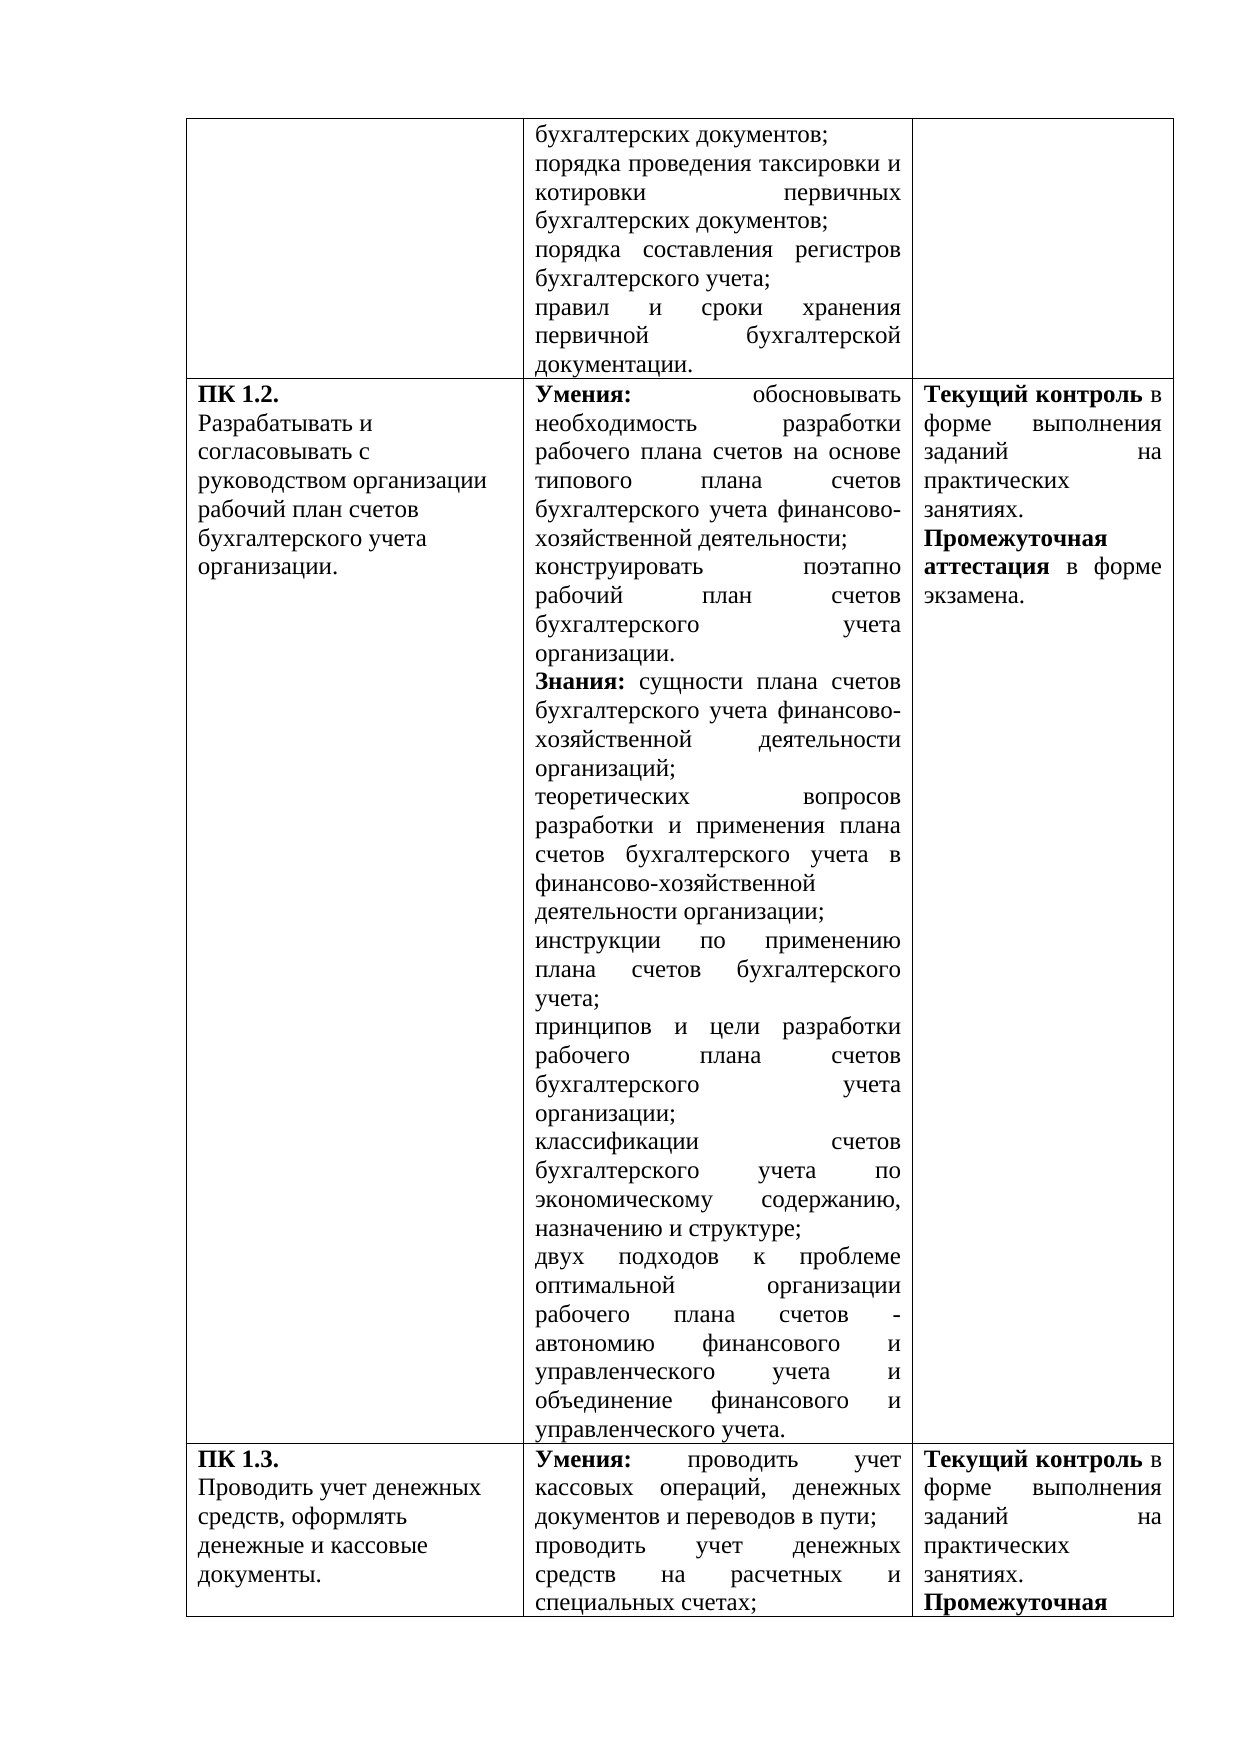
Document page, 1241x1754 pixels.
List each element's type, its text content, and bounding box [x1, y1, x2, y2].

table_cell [187, 119, 523, 378]
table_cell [187, 1444, 523, 1616]
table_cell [913, 1444, 1173, 1616]
table_cell Умения: обосновывать необходимость разработки рабочего плана счетов на основе типового плана счетов бухгалтерского учета финансово-хозяйственной деятельности; конструировать поэтапно рабочий план счетов бухгалтерского учета организации. Знания: сущности плана счетов бухгалтерского учета финансово-хозяйственной деятельности организаций; теоретических вопросов разработки и применения плана счетов бухгалтерского учета в финансово-хозяйственной деятельности организации; инструкции по применению плана счетов бухгалтерского учета; принципов и цели разработки рабочего плана счетов бухгалтерского учета организации; классификации счетов бухгалтерского учета по экономическому содержанию, назначению и структуре; двух подходов к проблеме оптимальной организации рабочего плана счетов - автономию финансового и управленческого учета и объединение финансового и управленческого учета. [524, 379, 912, 1443]
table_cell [524, 1444, 912, 1616]
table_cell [913, 119, 1173, 378]
table_cell Текущий контроль в форме выполнения заданий на практических занятиях. Промежуточная аттестация в форме экзамена. [913, 379, 1173, 1443]
table_cell ПК 1.2. Разрабатывать и согласовывать с руководством организации рабочий план счетов бухгалтерского учета организации. [187, 379, 523, 1443]
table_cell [524, 119, 912, 378]
